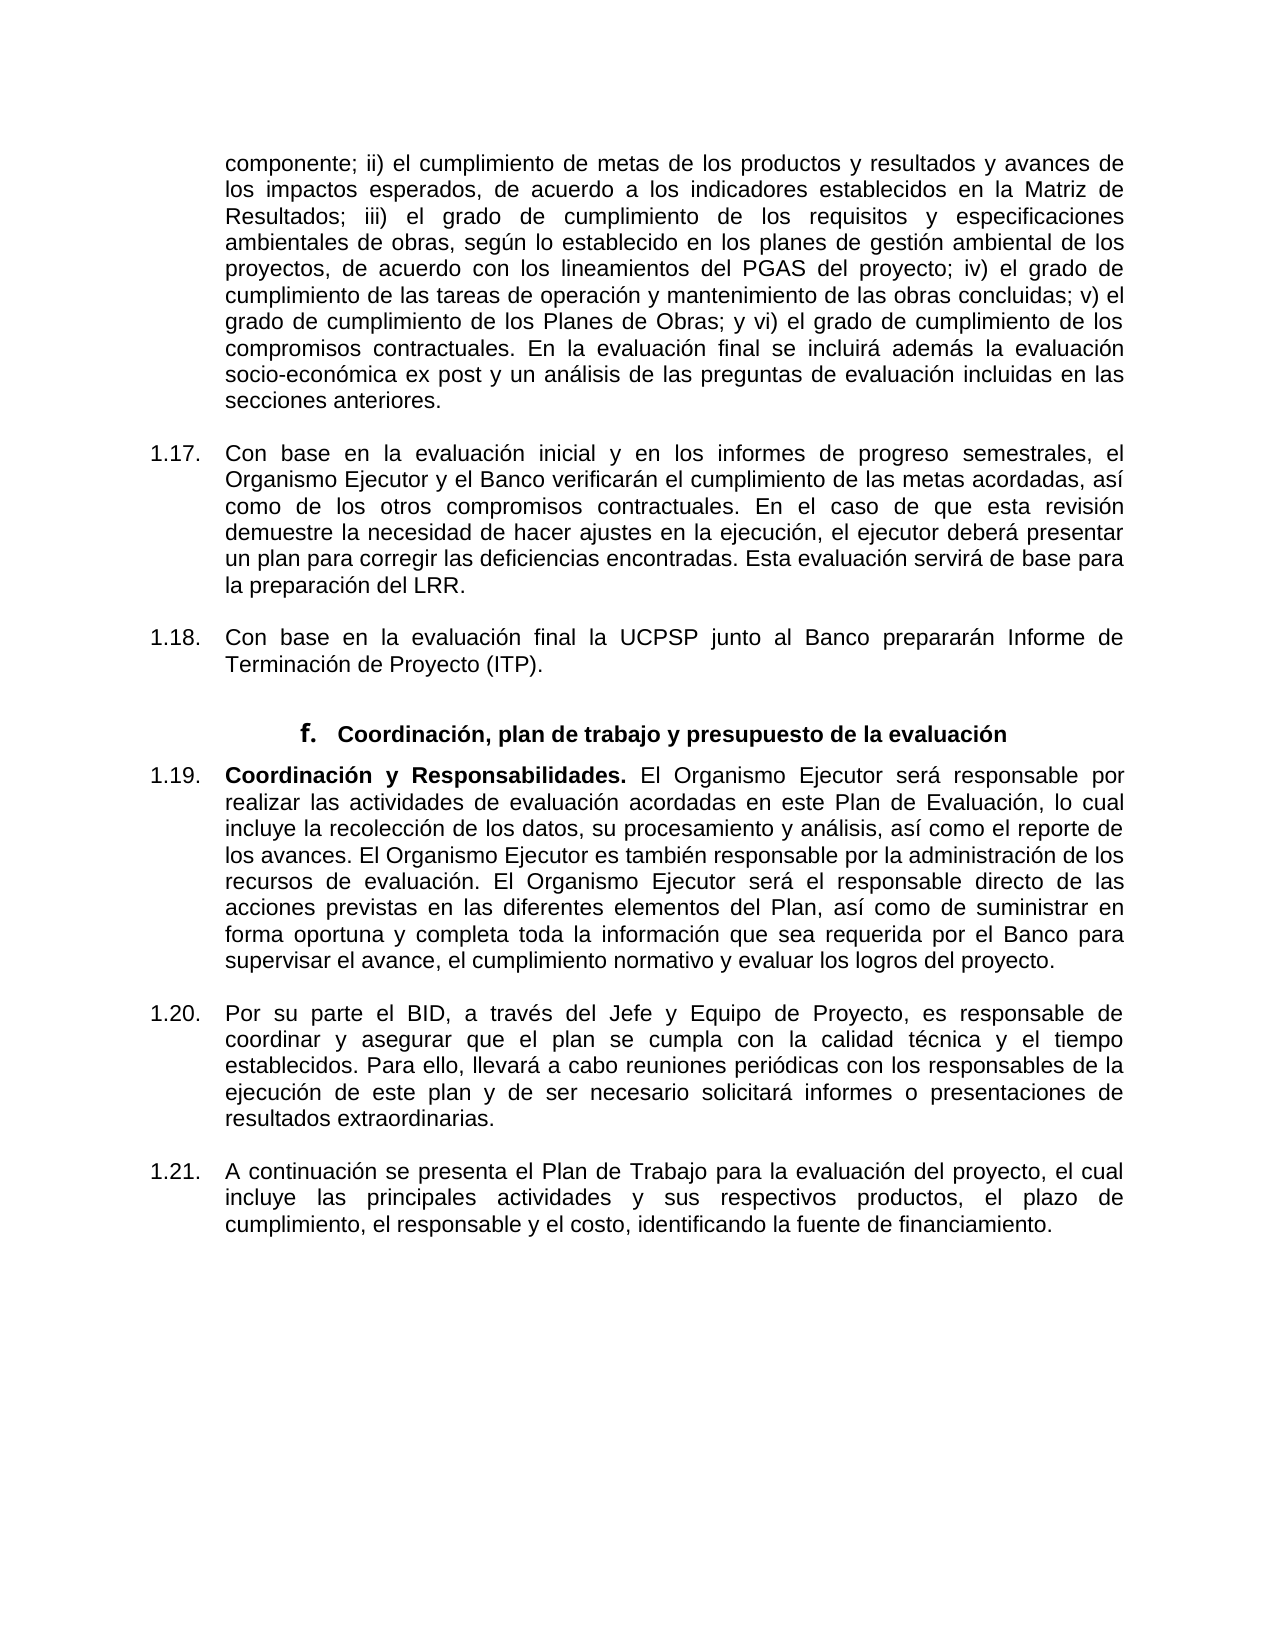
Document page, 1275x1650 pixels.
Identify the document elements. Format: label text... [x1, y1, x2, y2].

list Por su parte el BID, a través del Jefe y Equipo de Proyecto, es responsable de coordinar y asegurar que el plan se cumpla con la calidad técnica y el tiempo establecidos. Para ello, llevará a cabo reuniones periódicas con los responsables de la ejecución de este plan y de ser necesario solicitará informes o presentaciones de resultados extraordinarias. [150, 1000, 1125, 1131]
list Con base en la evaluación inicial y en los informes de progreso semestrales, el Organismo Ejecutor y el Banco verificarán el cumplimiento de las metas acordadas, así como de los otros compromisos contractuales. En el caso de que esta revisión demuestre la necesidad de hacer ajustes en la ejecución, el ejecutor deberá presentar un plan para corregir las deficiencias encontradas. Esta evaluación servirá de base para la preparación del LRR. [150, 440, 1125, 598]
list Coordinación y Responsabilidades. El Organismo Ejecutor será responsable por realizar las actividades de evaluación acordadas en este Plan de Evaluación, lo cual incluye la recolección de los datos, su procesamiento y análisis, así como el reporte de los avances. El Organismo Ejecutor es también responsable por la administración de los recursos de evaluación. El Organismo Ejecutor será el responsable directo de las acciones previstas en las diferentes elementos del Plan, así como de suministrar en forma oportuna y completa toda la información que sea requerida por el Banco para supervisar el avance, el cumplimiento normativo y evaluar los logros del proyecto. [150, 762, 1125, 973]
list Con base en la evaluación final la UCPSP junto al Banco prepararán Informe de Terminación de Proyecto (ITP). [150, 624, 1125, 677]
list A continuación se presenta el Plan de Trabajo para la evaluación del proyecto, el cual incluye las principales actividades y sus respectivos productos, el plazo de cumplimiento, el responsable y el costo, identificando la fuente de financiamiento. [150, 1158, 1125, 1237]
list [150, 150, 1125, 413]
subtitle Coordinación, plan de trabajo y presupuesto de la evaluación [300, 716, 1125, 750]
